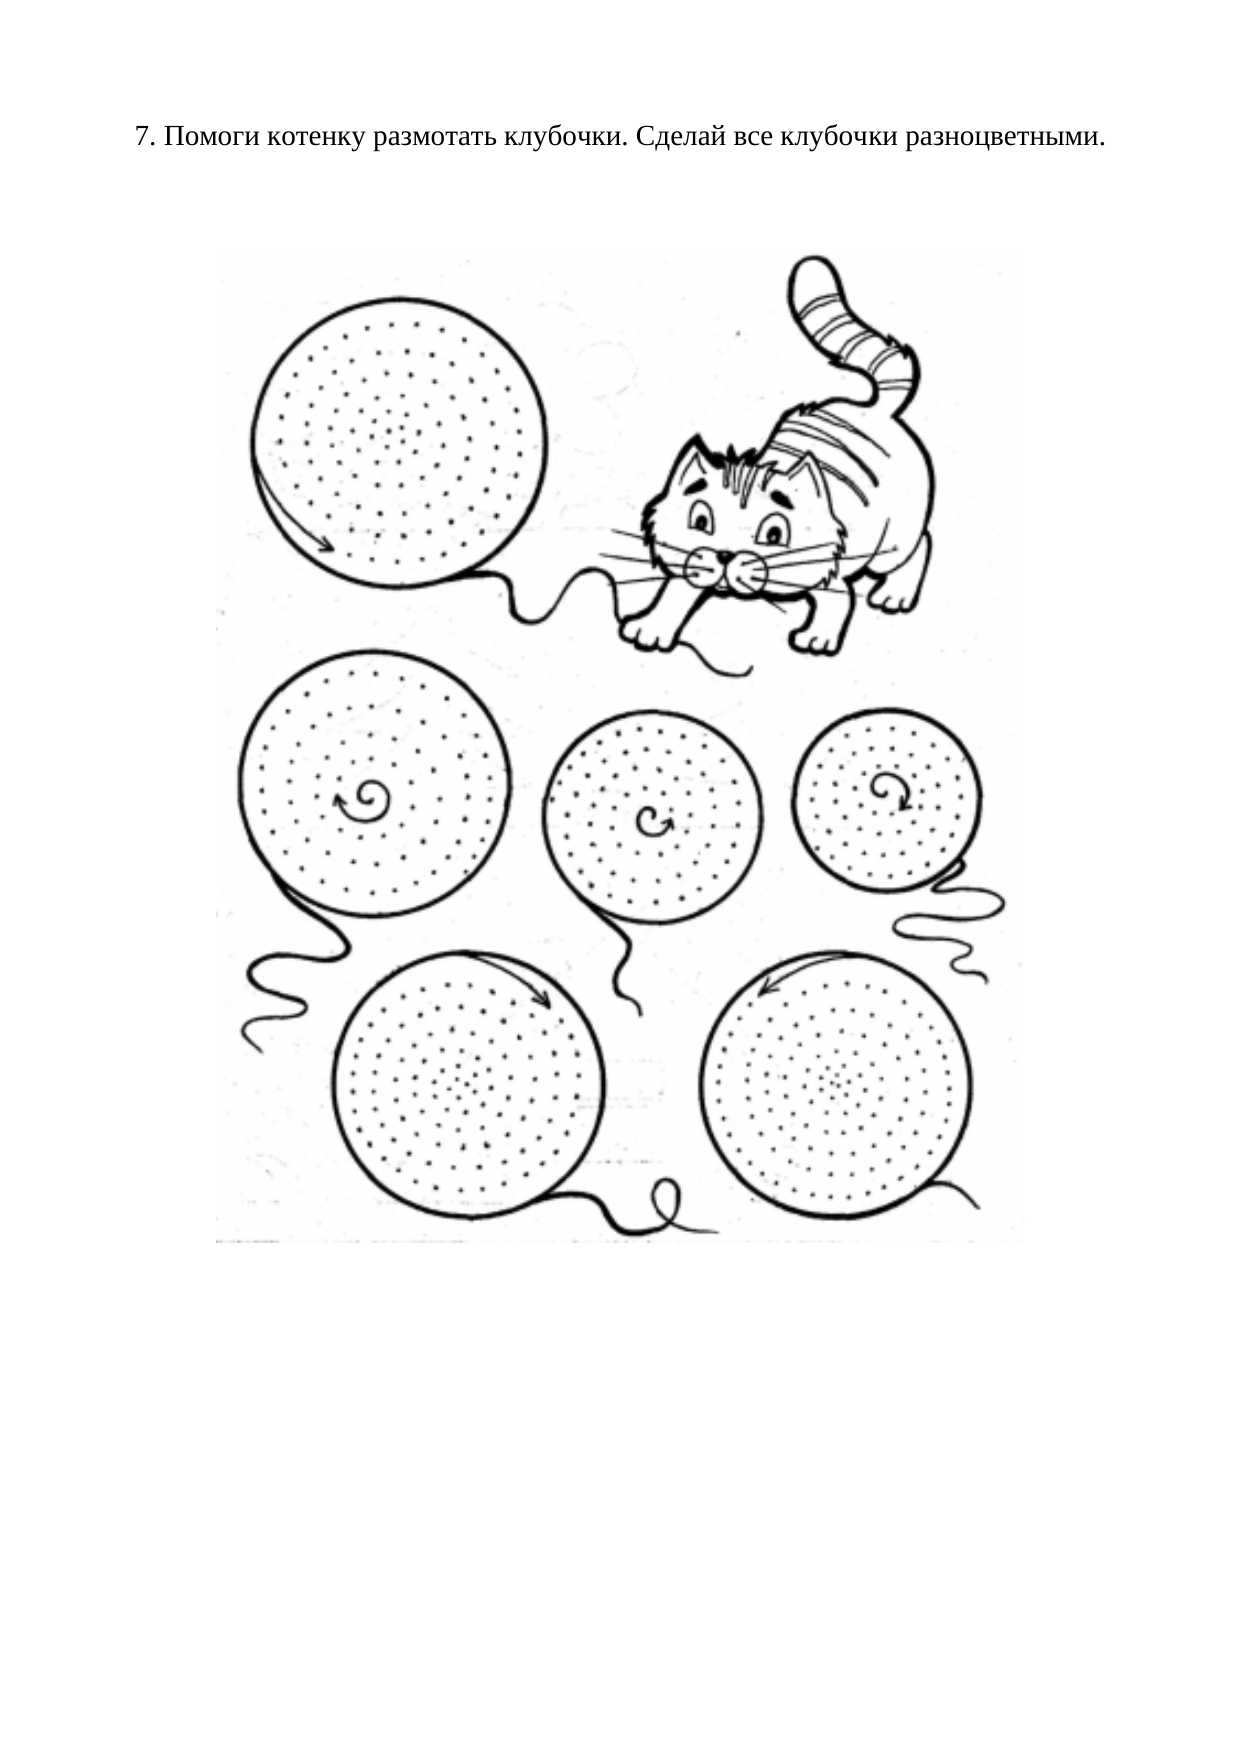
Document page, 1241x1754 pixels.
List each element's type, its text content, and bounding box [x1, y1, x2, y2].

picture [216, 252, 1025, 1243]
